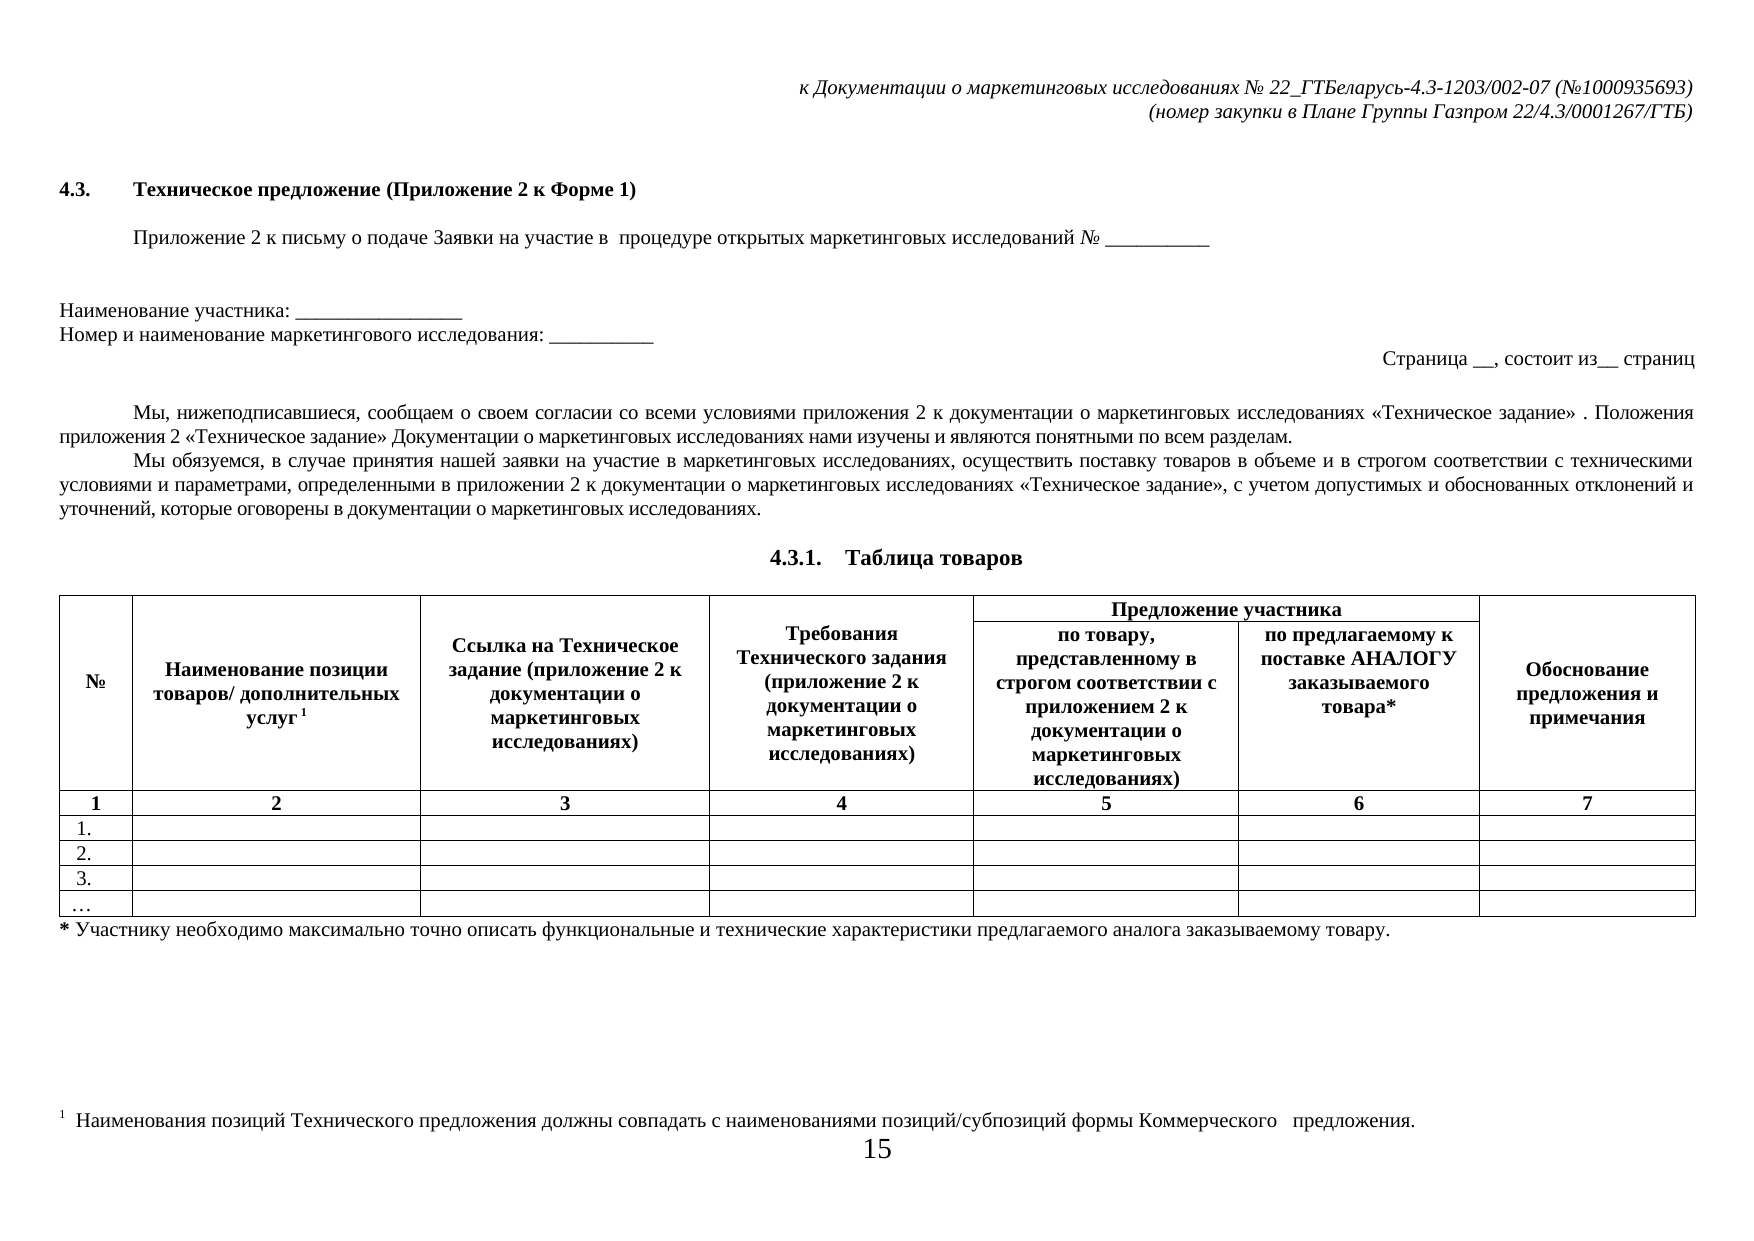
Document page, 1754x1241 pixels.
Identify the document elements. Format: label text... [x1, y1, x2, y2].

table_header Обоснование предложения и примечания [1480, 596, 1695, 790]
table_cell 3 [421, 791, 709, 815]
table_cell [710, 866, 973, 890]
text Наименование участника: ________________ [59, 297, 1695, 322]
text Приложение 2 к письму о подаче Заявки на участие в процедуре открытых маркетинговых исследований № __________ [59, 225, 1695, 249]
table_cell [974, 841, 1238, 865]
text Мы обязуемся, в случае принятия нашей заявки на участие в маркетинговых исследованиях, осуществить поставку товаров в объеме и в строгом соответствии с техническими условиями и параметрами, определенными в приложении 2 к документации о маркетинговых исследованиях «Техническое задание», с учетом допустимых и обоснованных отклонений и уточнений, которые оговорены в документации о маркетинговых исследованиях. [59, 448, 1695, 520]
table_cell [710, 891, 973, 916]
table_cell [133, 866, 420, 890]
text Страница __, состоит из__ страниц [59, 346, 1695, 370]
table_cell по предлагаемому к поставке АНАЛОГУ заказываемого товара* [1239, 622, 1479, 790]
list Техническое предложение (Приложение 2 к Форме 1) [59, 177, 1695, 201]
table_cell [1480, 891, 1695, 916]
table_cell 2 [133, 791, 420, 815]
table_header Предложение участника [974, 596, 1479, 621]
table_cell 1 [60, 791, 132, 815]
table_cell [421, 816, 709, 840]
table_cell 1. [60, 816, 132, 840]
table_cell по товару, представленному в строгом соответствии с приложением 2 к документации о маркетинговых исследованиях) [974, 622, 1238, 790]
table_cell [1239, 866, 1479, 890]
table_cell [133, 891, 420, 916]
table_cell 2. [60, 841, 132, 865]
table_cell [1239, 816, 1479, 840]
table_cell 3. [60, 866, 132, 890]
list * Участнику необходимо максимально точно описать функциональные и технические характеристики предлагаемого аналога заказываемому товару. [59, 917, 1695, 941]
table_cell [1480, 816, 1695, 840]
table_cell 6 [1239, 791, 1479, 815]
table_cell [421, 866, 709, 890]
table_cell 5 [974, 791, 1238, 815]
list Таблица товаров [98, 544, 1695, 571]
table_cell [1239, 841, 1479, 865]
table_cell [710, 841, 973, 865]
table_cell [710, 816, 973, 840]
table_header Требования Технического задания (приложение 2 к документации о маркетинговых исследованиях) [710, 596, 973, 790]
table_header Ссылка на Техническое задание (приложение 2 к документации о маркетинговых исследованиях) [421, 596, 709, 790]
table_header № [60, 596, 132, 790]
table_cell [974, 816, 1238, 840]
table_cell [1480, 841, 1695, 865]
text Номер и наименование маркетингового исследования: __________ [59, 322, 1695, 346]
table_cell [1239, 891, 1479, 916]
text Мы, нижеподписавшиеся, сообщаем о своем согласии со всеми условиями приложения 2 к документации о маркетинговых исследованиях «Техническое задание» . Положения приложения 2 «Техническое задание» Документации о маркетинговых исследованиях нами изучены и являются понятными по всем разделам. [59, 400, 1695, 448]
table_cell [133, 841, 420, 865]
table_header Наименование позиции товаров/ дополнительных услуг [133, 596, 420, 790]
table_cell [1480, 866, 1695, 890]
table_cell [421, 891, 709, 916]
table_cell [974, 866, 1238, 890]
table_cell [133, 816, 420, 840]
table_cell 7 [1480, 791, 1695, 815]
table_cell [421, 841, 709, 865]
table_cell [974, 891, 1238, 916]
table_cell 4 [710, 791, 973, 815]
table_cell … [60, 891, 132, 916]
